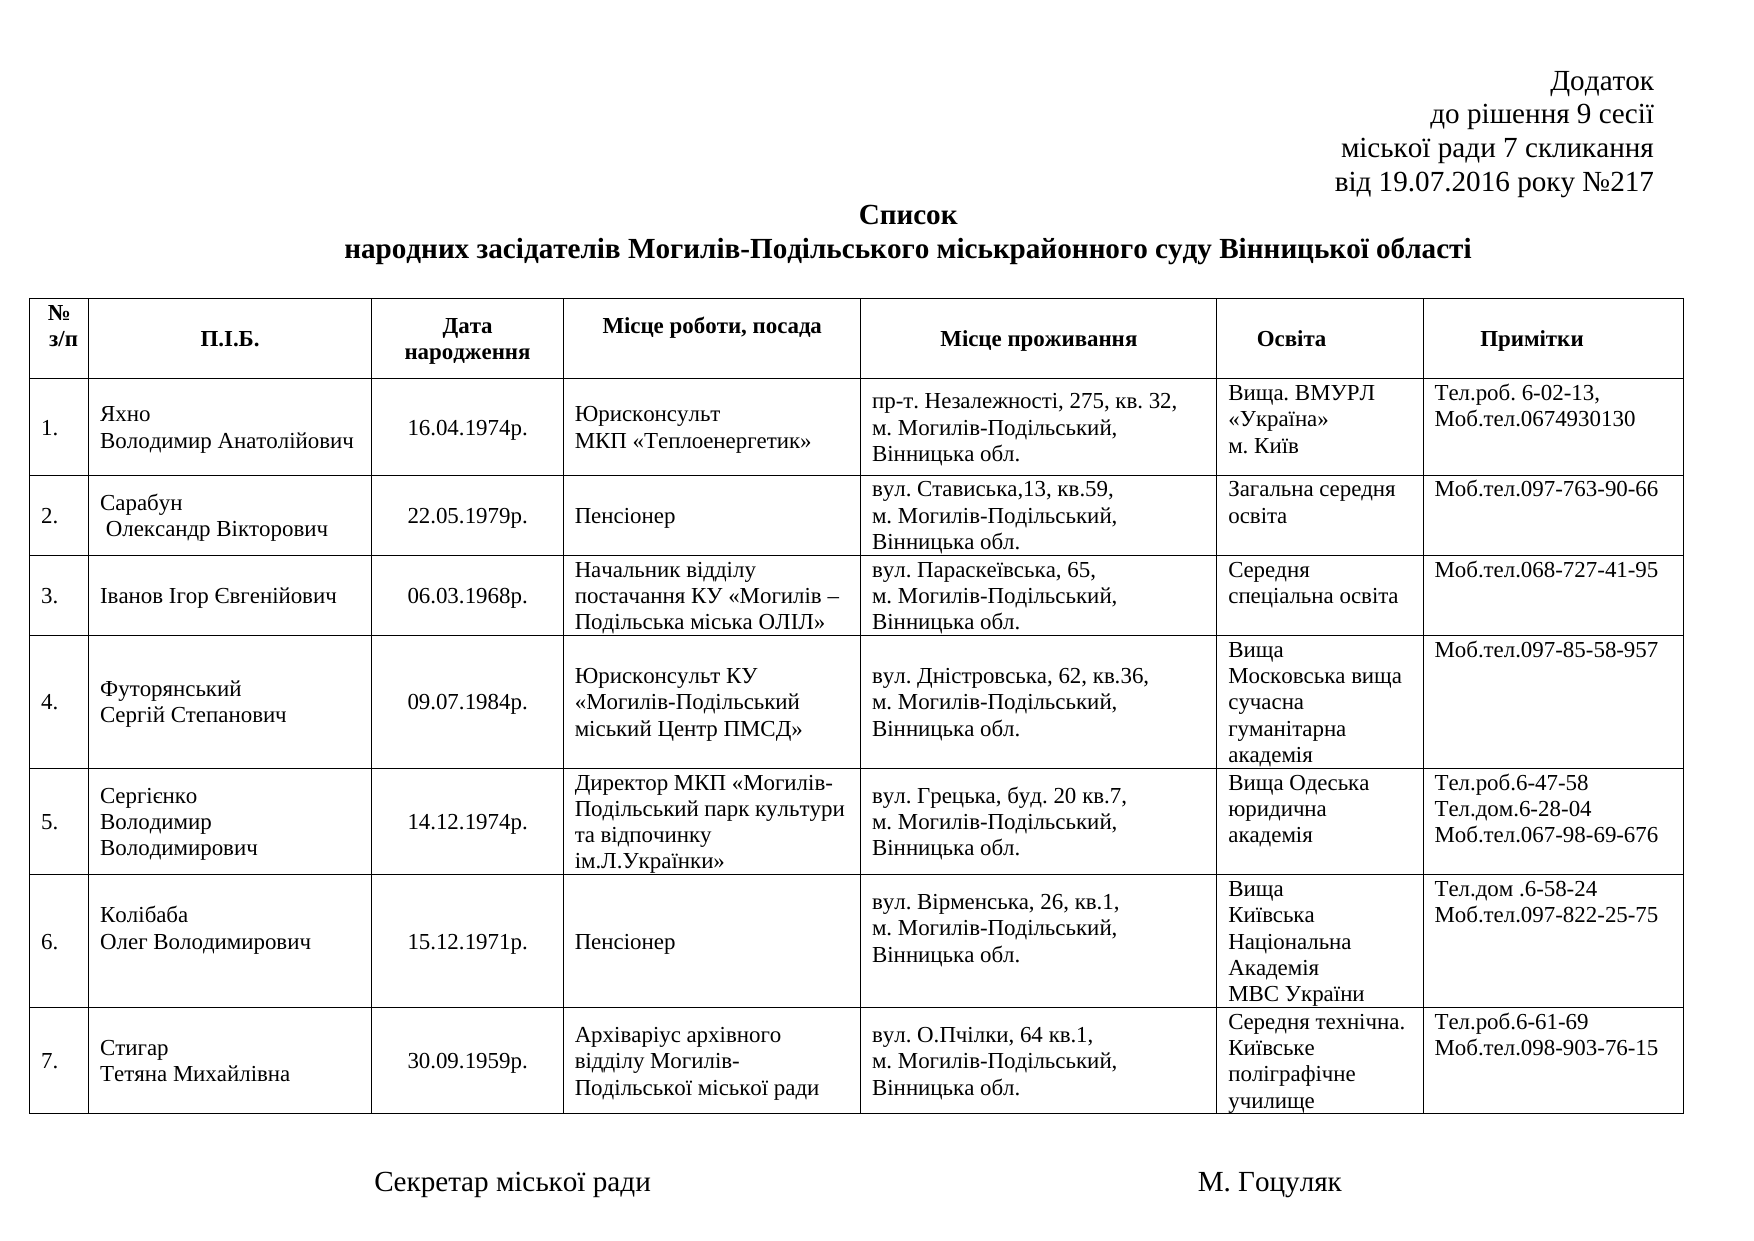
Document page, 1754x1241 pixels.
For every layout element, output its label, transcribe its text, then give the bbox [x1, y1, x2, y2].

table_cell Сергієнко Володимир Володимирович [89, 769, 371, 874]
table_cell Директор МКП «Могилів-Подільський парк культури та відпочинку ім.Л.Українки» [564, 769, 860, 874]
text Додаток [44, 63, 1654, 97]
table_cell Тел.дом .6-58-24 Моб.тел.097-822-25-75 [1424, 875, 1683, 1007]
table_cell 09.07.1984р. [372, 636, 563, 767]
table_cell Вища. ВМУРЛ «Україна» м. Київ [1217, 379, 1423, 474]
table_cell 1. [30, 379, 88, 474]
table_cell Середня технічна. Київське поліграфічне училище [1217, 1008, 1423, 1113]
table_cell Пенсіонер [564, 875, 860, 1007]
table_cell пр-т. Незалежності, 275, кв. 32, м. Могилів-Подільський, Вінницька обл. [861, 379, 1216, 474]
table_header Освіта [1217, 299, 1423, 378]
table_cell Колібаба Олег Володимирович [89, 875, 371, 1007]
table_cell 30.09.1959р. [372, 1008, 563, 1113]
table_cell Яхно Володимир Анатолійович [89, 379, 371, 474]
table_cell Юрисконсульт МКП «Теплоенергетик» [564, 379, 860, 474]
table_cell Вища Київська Національна Академія МВС України [1217, 875, 1423, 1007]
text від 19.07.2016 року №217 [44, 164, 1654, 197]
table_cell 3. [30, 556, 88, 635]
table_cell 14.12.1974р. [372, 769, 563, 874]
table_cell 15.12.1971р. [372, 875, 563, 1007]
text до рішення 9 сесії [44, 97, 1654, 130]
table_header Місце роботи, посада [564, 299, 860, 378]
table_cell 06.03.1968р. [372, 556, 563, 635]
table_cell 2. [30, 476, 88, 554]
text Список [44, 197, 1654, 231]
table_header № з/п [30, 299, 88, 378]
table_header Примітки [1424, 299, 1683, 378]
table_cell Загальна середня освіта [1217, 476, 1423, 554]
table_cell 5. [30, 769, 88, 874]
table_cell Моб.тел.068-727-41-95 [1424, 556, 1683, 635]
table_cell 22.05.1979р. [372, 476, 563, 554]
table_cell Юрисконсульт КУ «Могилів-Подільський міський Центр ПМСД» [564, 636, 860, 767]
table_cell вул. Стависька,13, кв.59, м. Могилів-Подільський, Вінницька обл. [861, 476, 1216, 554]
text Секретар міської ради М. Гоцуляк [118, 1164, 1654, 1198]
table_cell 16.04.1974р. [372, 379, 563, 474]
table_cell Вища Одеська юридична академія [1217, 769, 1423, 874]
table_cell Пенсіонер [564, 476, 860, 554]
table_cell Тел.роб.6-61-69 Моб.тел.098-903-76-15 [1424, 1008, 1683, 1113]
text міської ради 7 скликання [44, 130, 1654, 164]
table_cell Іванов Ігор Євгенійович [89, 556, 371, 635]
table_cell Футорянський Сергій Степанович [89, 636, 371, 767]
table_cell Тел.роб.6-47-58 Тел.дом.6-28-04 Моб.тел.067-98-69-676 [1424, 769, 1683, 874]
table_cell Вища Московська вища сучасна гуманітарна академія [1217, 636, 1423, 767]
table_cell 4. [30, 636, 88, 767]
table_header Дата народження [372, 299, 563, 378]
table_cell вул. О.Пчілки, 64 кв.1, м. Могилів-Подільський, Вінницька обл. [861, 1008, 1216, 1113]
table_cell Тел.роб. 6-02-13, Моб.тел.0674930130 [1424, 379, 1683, 474]
text народних засідателів Могилів-Подільського міськрайонного суду Вінницької області [44, 231, 1654, 264]
table_cell Моб.тел.097-763-90-66 [1424, 476, 1683, 554]
table_header Місце проживання [861, 299, 1216, 378]
table_cell Сарабун Олександр Вікторович [89, 476, 371, 554]
table_cell Моб.тел.097-85-58-957 [1424, 636, 1683, 767]
table_cell Стигар Тетяна Михайлівна [89, 1008, 371, 1113]
table_cell 7. [30, 1008, 88, 1113]
table_cell вул. Грецька, буд. 20 кв.7, м. Могилів-Подільський, Вінницька обл. [861, 769, 1216, 874]
table_cell вул. Параскеївська, 65, м. Могилів-Подільський, Вінницька обл. [861, 556, 1216, 635]
table_cell Начальник відділу постачання КУ «Могилів – Подільська міська ОЛІЛ» [564, 556, 860, 635]
table_cell Середня спеціальна освіта [1217, 556, 1423, 635]
table_header П.І.Б. [89, 299, 371, 378]
table_cell вул. Вірменська, 26, кв.1, м. Могилів-Подільський, Вінницька обл. [861, 875, 1216, 1007]
table_cell вул. Дністровська, 62, кв.36, м. Могилів-Подільський, Вінницька обл. [861, 636, 1216, 767]
table_cell 6. [30, 875, 88, 1007]
table_cell Архіваріус архівного відділу Могилів-Подільської міської ради [564, 1008, 860, 1113]
